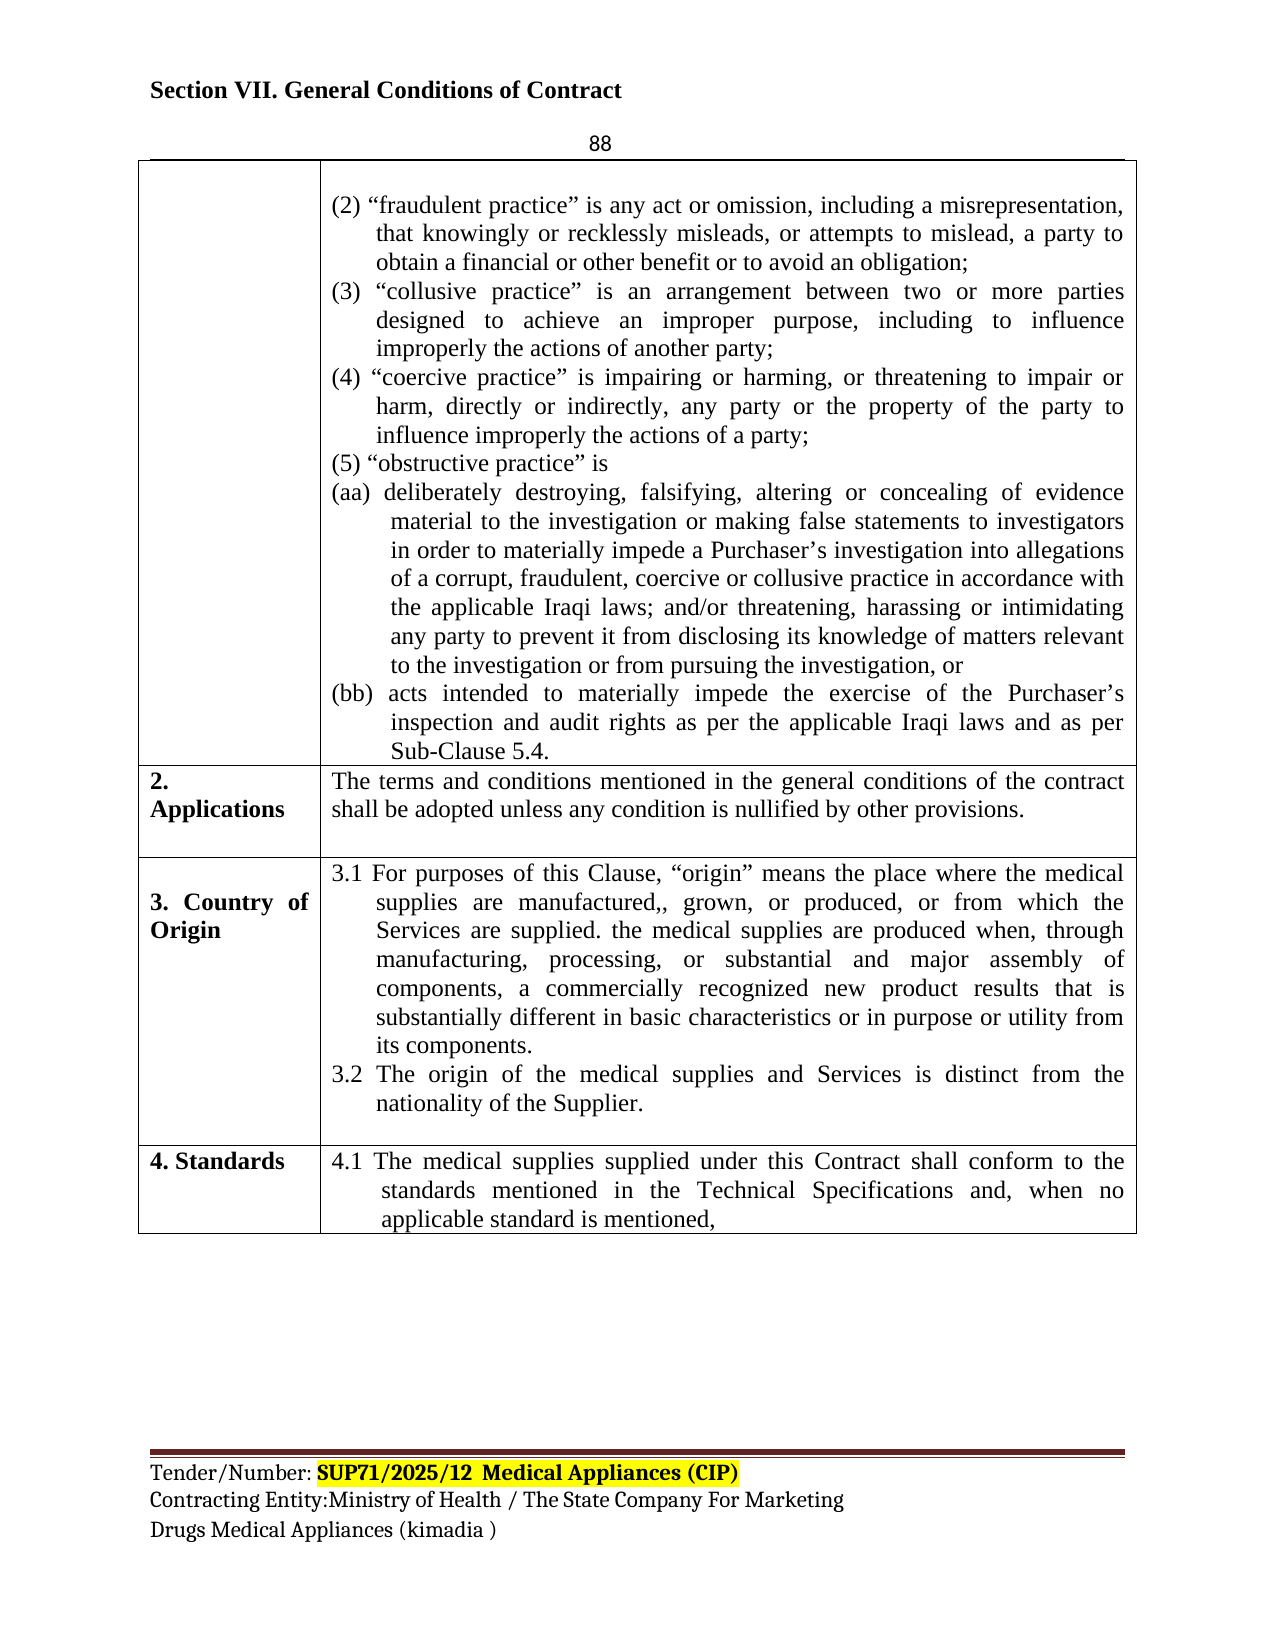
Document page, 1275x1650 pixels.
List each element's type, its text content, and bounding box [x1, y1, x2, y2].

table_cell 2. Applications [139, 766, 320, 857]
table_cell 4.1 The medical supplies supplied under this Contract shall conform to the standards mentioned in the Technical Specifications and, when no applicable standard is mentioned, [321, 1146, 1136, 1233]
table_cell The terms and conditions mentioned in the general conditions of the contract shall be adopted unless any condition is nullified by other provisions. [321, 766, 1136, 857]
table_cell 3.1 For purposes of this Clause, “origin” means the place where the medical supplies are manufactured,, grown, or produced, or from which the Services are supplied. the medical supplies are produced when, through manufacturing, processing, or substantial and major assembly of components, a commercially recognized new product results that is substantially different in basic characteristics or in purpose or utility from its components. 3.2 The origin of the medical supplies and Services is distinct from the nationality of the Supplier. [321, 858, 1136, 1145]
table_cell (2) “fraudulent practice” is any act or omission, including a misrepresentation, that knowingly or recklessly misleads, or attempts to mislead, a party to obtain a financial or other benefit or to avoid an obligation; (3) “collusive practice” is an arrangement between two or more parties designed to achieve an improper purpose, including to influence improperly the actions of another party; (4) “coercive practice” is impairing or harming, or threatening to impair or harm, directly or indirectly, any party or the property of the party to influence improperly the actions of a party; (5) “obstructive practice” is (aa) deliberately destroying, falsifying, altering or concealing of evidence material to the investigation or making false statements to investigators in order to materially impede a Purchaser’s investigation into allegations of a corrupt, fraudulent, coercive or collusive practice in accordance with the applicable Iraqi laws; and/or threatening, harassing or intimidating any party to prevent it from disclosing its knowledge of matters relevant to the investigation or from pursuing the investigation, or (bb) acts intended to materially impede the exercise of the Purchaser’s inspection and audit rights as per the applicable Iraqi laws and as per Sub-Clause 5.4. [321, 161, 1136, 765]
table_cell 4. Standards [139, 1146, 320, 1233]
table_cell [139, 161, 320, 765]
table_cell 3. Country of Origin [139, 858, 320, 1145]
